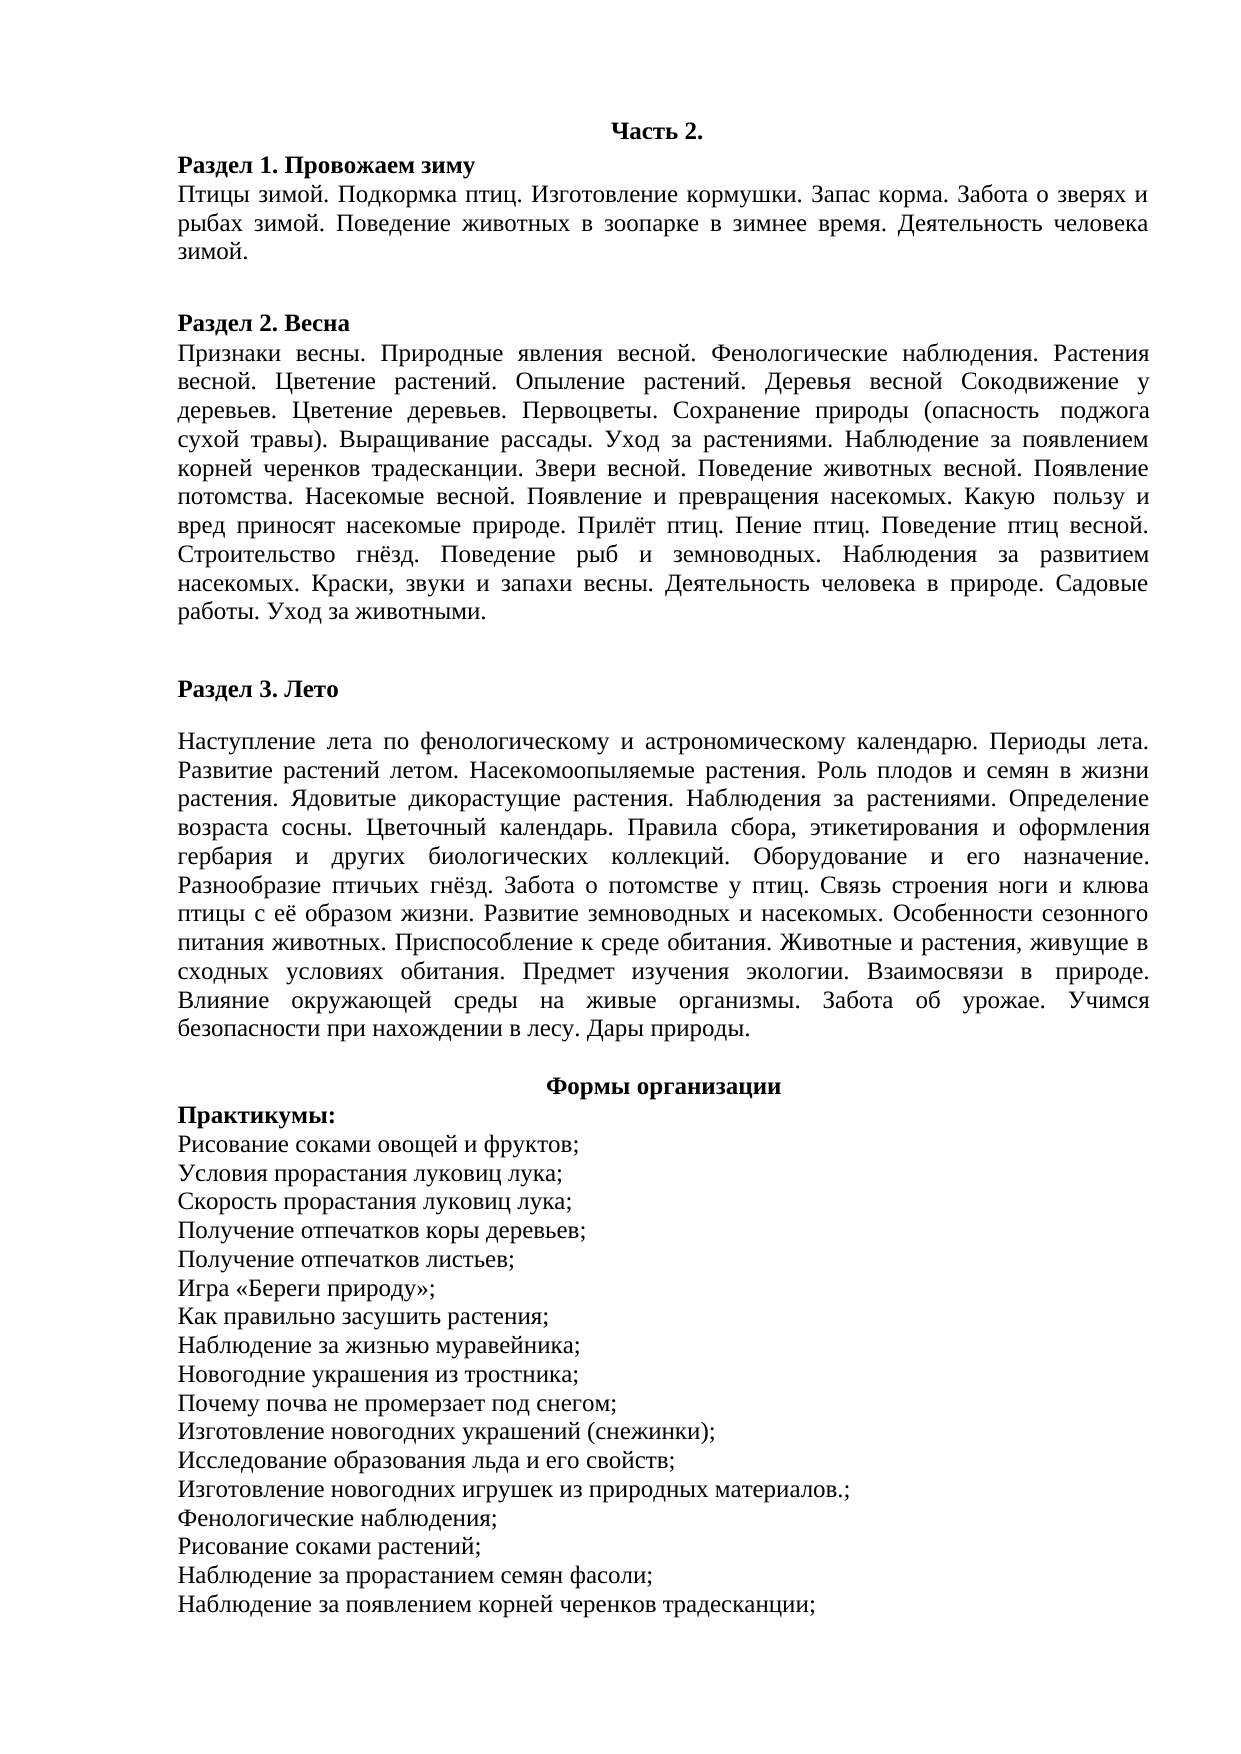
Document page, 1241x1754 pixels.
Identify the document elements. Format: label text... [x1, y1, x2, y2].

text Как правильно засушить растения; Наблюдение за жизнью муравейника; Новогодние украшения из тростника; [177, 1301, 582, 1388]
text Раздел 2. Весна [177, 309, 1223, 338]
text Игра «Береги природу»; [177, 1273, 1223, 1301]
text Наблюдение за прорастанием семян фасоли; [177, 1560, 1223, 1589]
text Почему почва не промерзает под снегом; Изготовление новогодних украшений (снежинки); Исследование образования льда и его свойств; [177, 1388, 717, 1474]
text Признаки весны. Природные явления весной. Фенологические наблюдения. Растения весной. Цветение растений. Опыление растений. Деревья весной Сокодвижение у деревьев. Цветение деревьев. Первоцветы. Сохранение природы (опасность поджога сухой травы). Выращивание рассады. Уход за растениями. Наблюдение за появлением корней черенков традесканции. Звери весной. Поведение животных весной. Появление потомства. Насекомые весной. Появление и превращения насекомых. Какую пользу и вред приносят насекомые природе. Прилёт птиц. Пение птиц. Поведение птиц весной. Строительство гнёзд. Поведение рыб и земноводных. Наблюдения за развитием насекомых. Краски, звуки и запахи весны. Деятельность человека в природе. Садовые работы. Уход за животными. [177, 338, 1150, 625]
text Часть 2. [176, 116, 1138, 144]
text Наступление лета по фенологическому и астрономическому календарю. Периоды лета. Развитие растений летом. Насекомоопыляемые растения. Роль плодов и семян в жизни растения. Ядовитые дикорастущие растения. Наблюдения за растениями. Определение возраста сосны. Цветочный календарь. Правила сбора, этикетирования и оформления гербария и других биологических коллекций. Оборудование и его назначение. Разнообразие птичьих гнёзд. Забота о потомстве у птиц. Связь строения ноги и клюва птицы с её образом жизни. Развитие земноводных и насекомых. Особенности сезонного питания животных. Приспособление к среде обитания. Животные и растения, живущие в сходных условиях обитания. Предмет изучения экологии. Взаимосвязи в природе. Влияние окружающей среды на живые организмы. Забота об урожае. Учимся безопасности при нахождении в лесу. Дары природы. [177, 726, 1150, 1042]
text Птицы зимой. Подкормка птиц. Изготовление кормушки. Запас корма. Забота о зверях и рыбах зимой. Поведение животных в зоопарке в зимнее время. Деятельность человека зимой. [177, 179, 1149, 265]
text Раздел 1. Провожаем зиму [176, 150, 477, 179]
text Рисование соками овощей и фруктов; Условия прорастания луковиц лука; Скорость прорастания луковиц лука; Получение отпечатков коры деревьев; Получение отпечатков листьев; [177, 1129, 588, 1273]
text Практикумы: [177, 1100, 1223, 1129]
text Наблюдение за появлением корней черенков традесканции; [177, 1589, 1223, 1618]
text Раздел 3. Лето [177, 674, 1223, 703]
text Формы организации [546, 1071, 1223, 1100]
text Изготовление новогодних игрушек из природных материалов.; Фенологические наблюдения; [177, 1474, 852, 1531]
text Рисование соками растений; [177, 1531, 1223, 1560]
